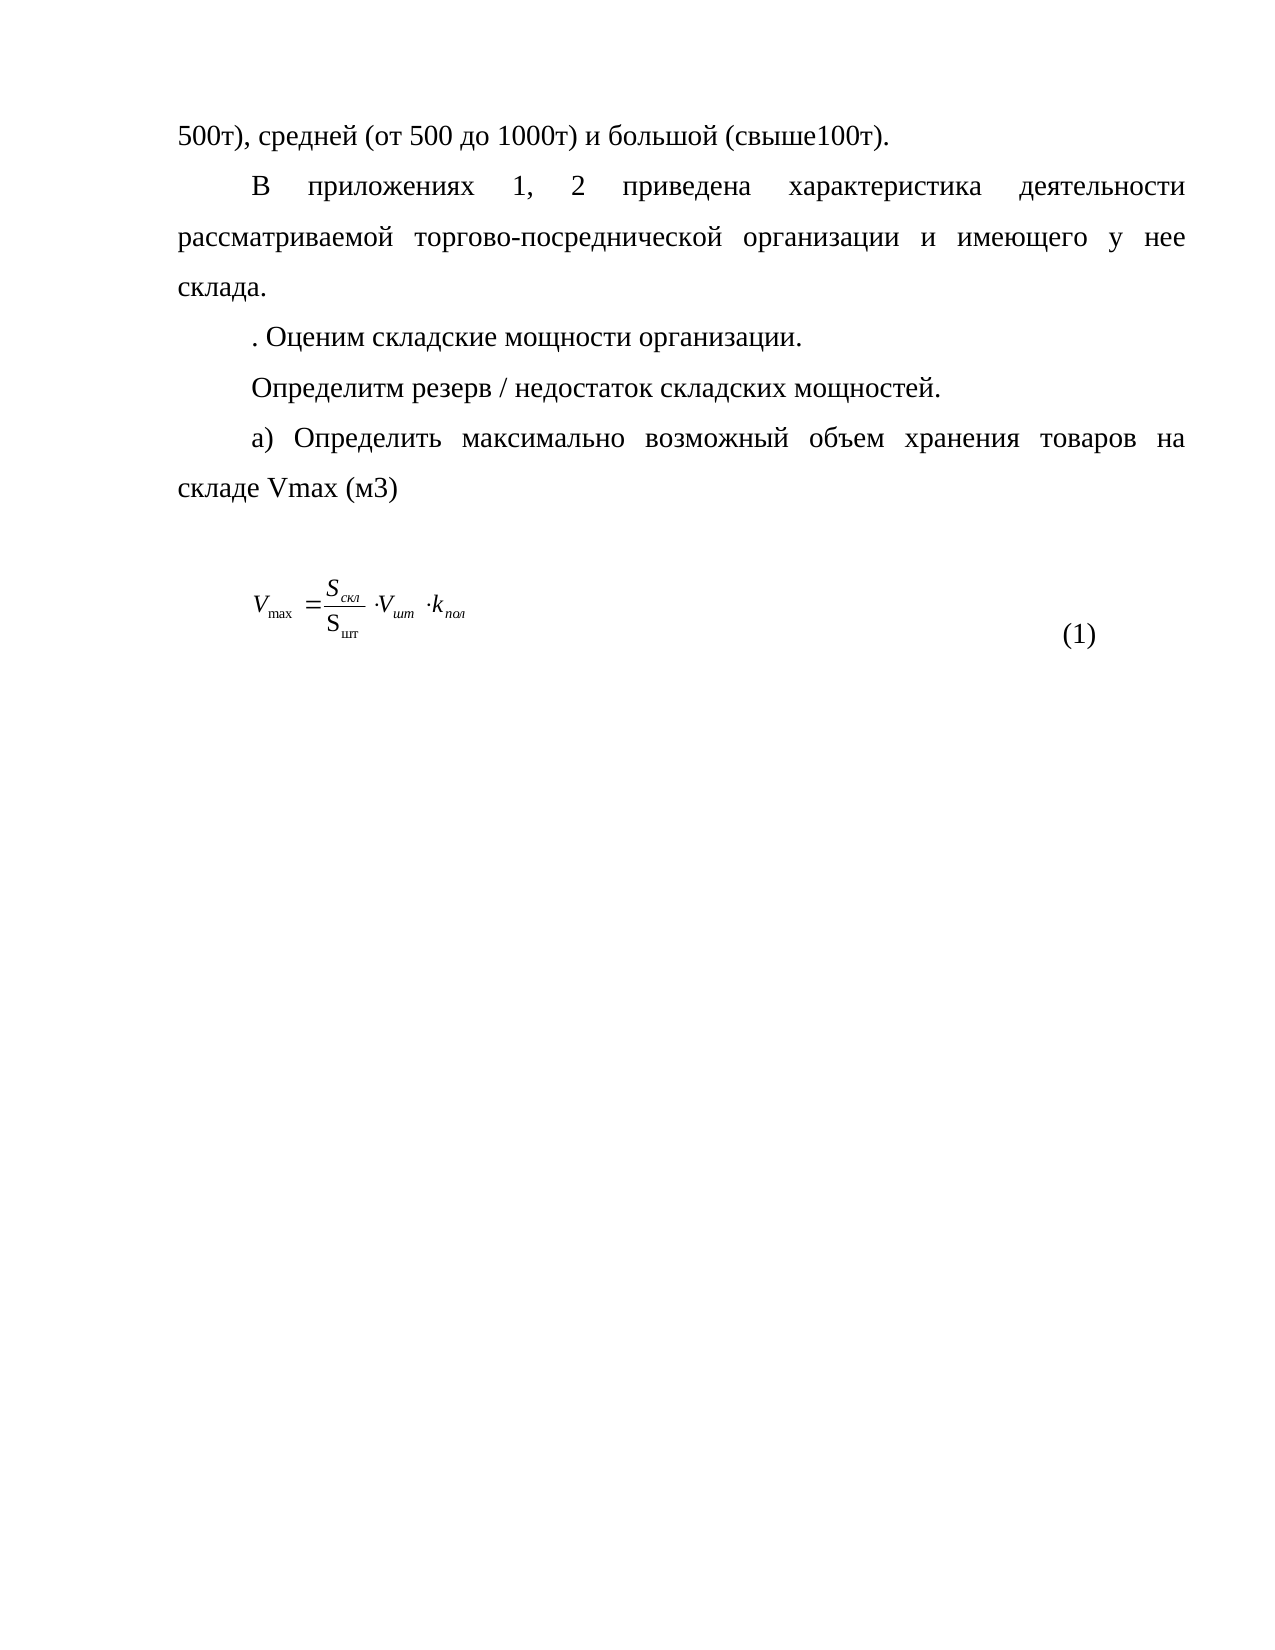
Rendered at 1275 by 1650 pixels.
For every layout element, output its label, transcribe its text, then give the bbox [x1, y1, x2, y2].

text Определитм резерв / недостаток складских мощностей. [177, 370, 1186, 403]
text а) Определить максимально возможный объем хранения товаров на складе Vmax (м3) [177, 420, 1186, 504]
text . Оценим складские мощности организации. [177, 319, 1186, 353]
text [177, 118, 1186, 152]
text В приложениях 1, 2 приведена характеристика деятельности рассматриваемой торгово-посреднической организации и имеющего у нее склада. [177, 168, 1186, 303]
text (1) [177, 571, 1186, 650]
